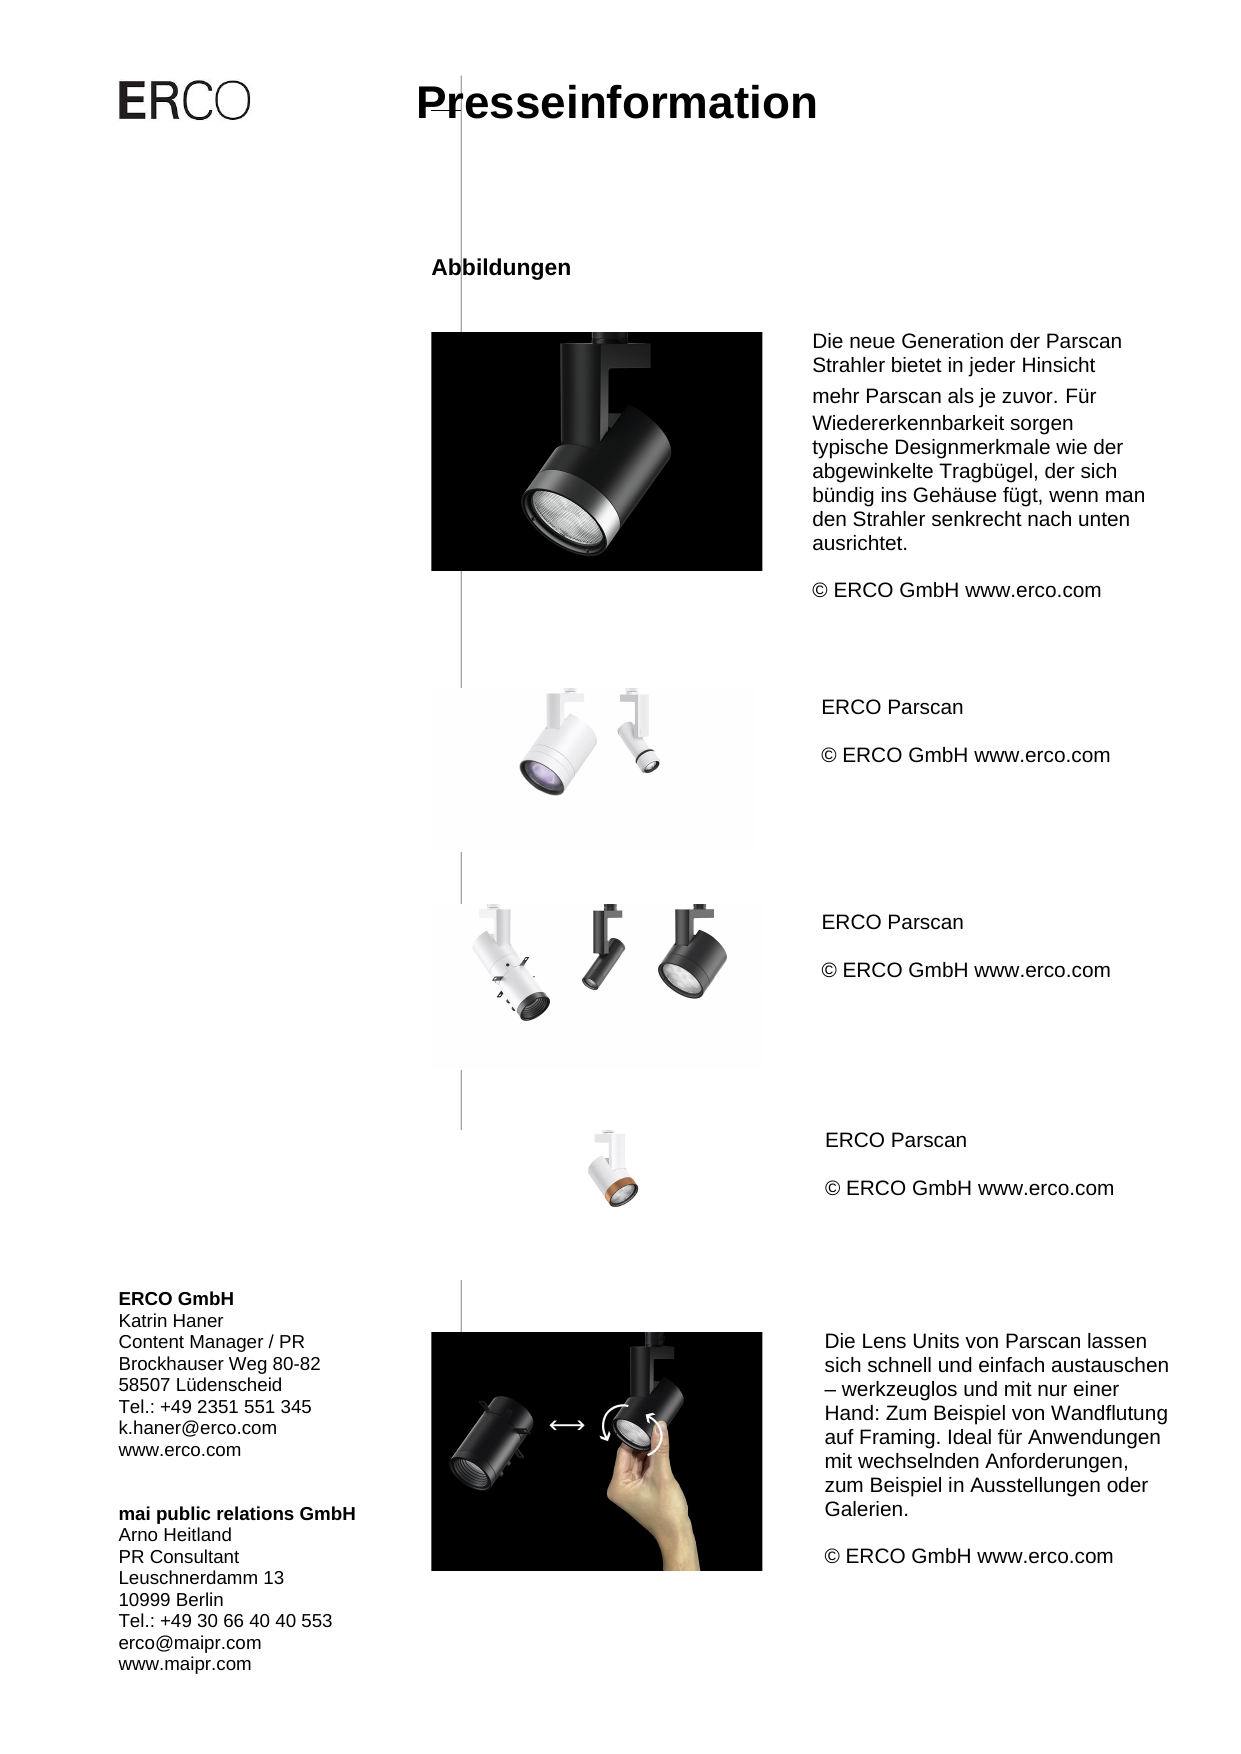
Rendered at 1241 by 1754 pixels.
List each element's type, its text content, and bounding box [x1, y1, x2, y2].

picture [431, 688, 757, 852]
text Abbildungen [431, 254, 1152, 280]
picture [118, 79, 251, 121]
picture [431, 1130, 761, 1280]
picture [431, 904, 762, 1070]
picture [431, 332, 763, 571]
picture [431, 1332, 763, 1571]
